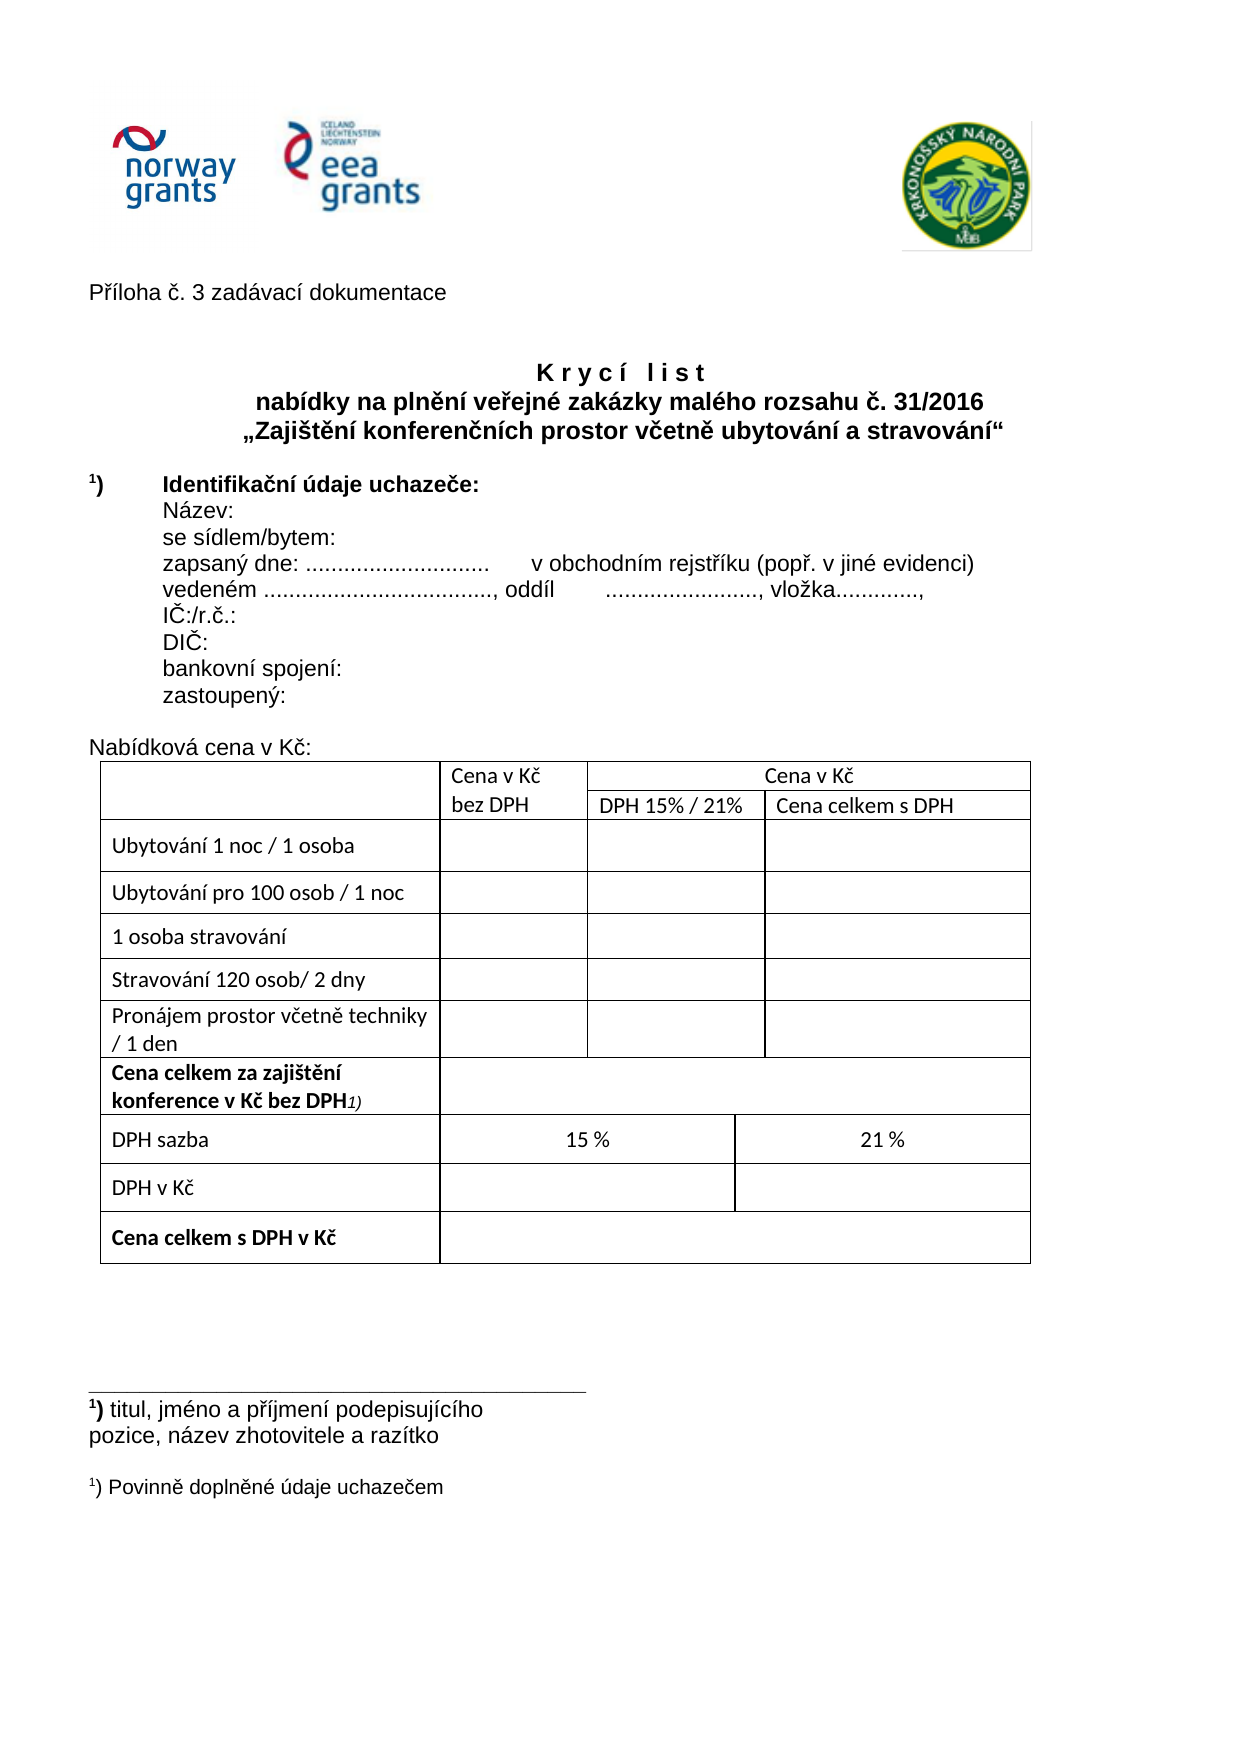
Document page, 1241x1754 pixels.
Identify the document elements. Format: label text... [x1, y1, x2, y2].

text K r y c í l i s t [89, 358, 1152, 387]
table_cell [766, 820, 1030, 871]
table_header Cena v Kč [588, 762, 1030, 790]
table_cell DPH sazba [101, 1115, 439, 1163]
table_cell [441, 1212, 1030, 1263]
text „Zajištění konferenčních prostor včetně ubytování a stravování“ [89, 416, 1152, 444]
table_cell DPH 15% / 21% [588, 791, 764, 819]
table_cell Cena celkem s DPH v Kč [101, 1212, 439, 1263]
text se sídlem/bytem: [89, 523, 1152, 550]
table_cell Cena celkem za zajištění konference v Kč bez DPH1) [101, 1058, 439, 1114]
text bankovní spojení: [89, 655, 1152, 682]
table_cell 15 % [441, 1115, 734, 1163]
picture [901, 121, 1034, 253]
table_cell 1 osoba stravování [101, 914, 439, 957]
picture [258, 73, 440, 253]
text _______________________________________ [89, 1369, 1152, 1396]
table_cell [441, 820, 587, 871]
table_header [101, 762, 439, 819]
table_cell [766, 1001, 1030, 1057]
table_cell Ubytování pro 100 osob / 1 noc [101, 872, 439, 913]
table_header Cena v Kč bez DPH [441, 762, 587, 819]
text Nabídková cena v Kč: [89, 734, 1152, 761]
text pozice, název zhotovitele a razítko [89, 1422, 1152, 1448]
text DIČ: [89, 629, 1152, 655]
text zastoupený: [89, 682, 1152, 708]
text 1) Identifikační údaje uchazeče: [89, 471, 1152, 497]
table_cell [441, 914, 587, 957]
text zapsaný dne: ............................. v obchodním rejstříku (popř. v jiné evidenci) [89, 550, 1152, 576]
table_cell [588, 820, 764, 871]
table_cell Cena celkem s DPH [766, 791, 1030, 819]
table_cell 21 % [736, 1115, 1030, 1163]
table_cell [588, 872, 764, 913]
text 1) Povinně doplněné údaje uchazečem [89, 1475, 1152, 1499]
table_cell [441, 1058, 1030, 1114]
table_cell [441, 959, 587, 1000]
table_cell DPH v Kč [101, 1164, 439, 1211]
table_cell [736, 1164, 1030, 1211]
table_cell Pronájem prostor včetně techniky / 1 den [101, 1001, 439, 1057]
table_cell [441, 1164, 734, 1211]
table_cell [588, 914, 764, 957]
table_cell [766, 959, 1030, 1000]
text Příloha č. 3 zadávací dokumentace [89, 279, 1152, 305]
table_cell Ubytování 1 noc / 1 osoba [101, 820, 439, 871]
text 1) titul, jméno a příjmení podepisujícího [89, 1396, 1152, 1422]
text Název: [89, 497, 1152, 523]
table_cell [766, 914, 1030, 957]
table_cell [588, 959, 764, 1000]
text nabídky na plnění veřejné zakázky malého rozsahu č. 31/2016 [89, 387, 1152, 416]
table_cell [441, 872, 587, 913]
text IČ:/r.č.: [89, 602, 1152, 629]
table_cell [588, 1001, 764, 1057]
table_cell [766, 872, 1030, 913]
text vedeném ...................................., oddíl ........................, vložka............., [89, 576, 1152, 602]
table_cell Stravování 120 osob/ 2 dny [101, 959, 439, 1000]
table_cell [441, 1001, 587, 1057]
